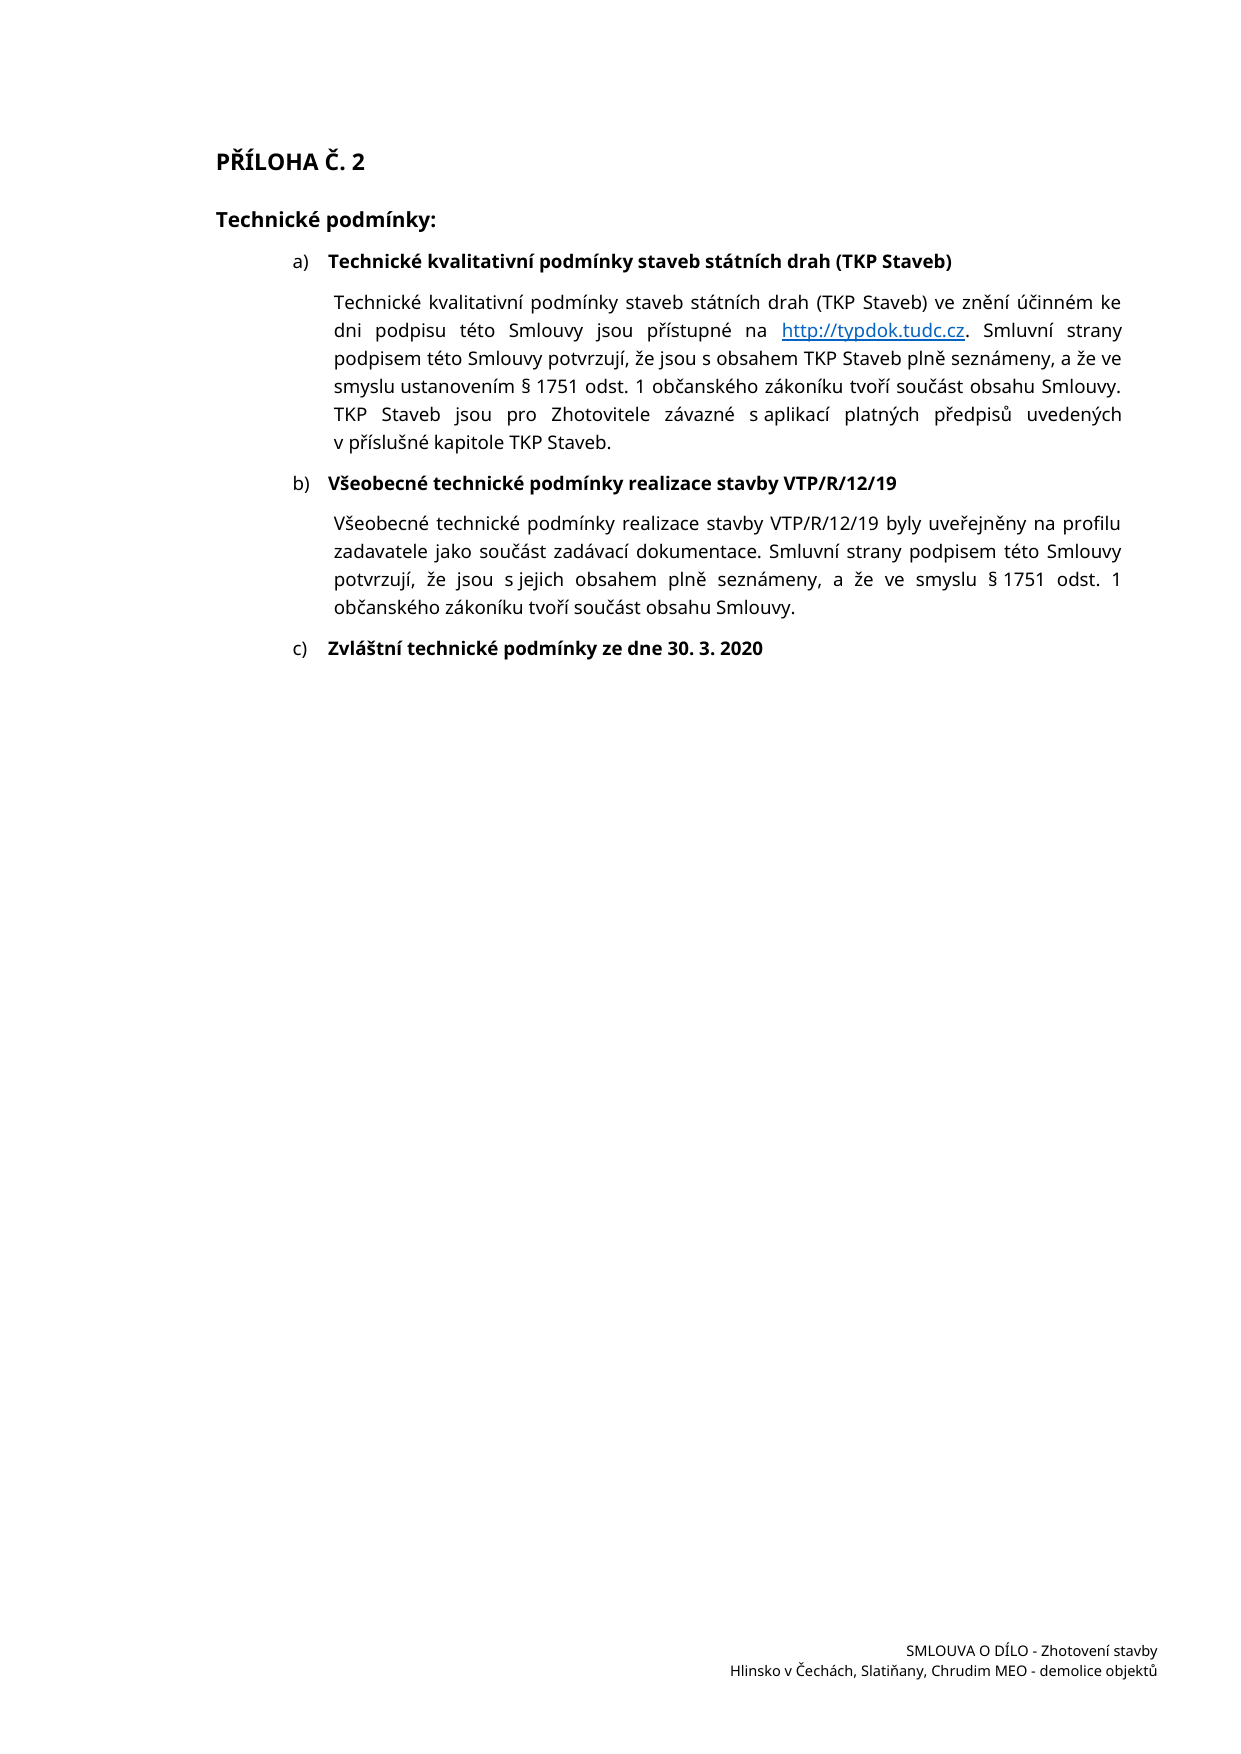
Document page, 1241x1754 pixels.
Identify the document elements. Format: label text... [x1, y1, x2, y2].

text Technické kvalitativní podmínky staveb státních drah (TKP Staveb) ve znění účinném ke dni podpisu této Smlouvy jsou přístupné na http://typdok.tudc.cz. Smluvní strany podpisem této Smlouvy potvrzují, že jsou s obsahem TKP Staveb plně seznámeny, a že ve smyslu ustanovením § 1751 odst. 1 občanského zákoníku tvoří součást obsahu Smlouvy. TKP Staveb jsou pro Zhotovitele závazné s aplikací platných předpisů uvedených v příslušné kapitole TKP Staveb. [334, 289, 1122, 455]
list Zvláštní technické podmínky ze dne 30. 3. 2020 [292, 635, 1122, 661]
list Technické kvalitativní podmínky staveb státních drah (TKP Staveb) [292, 249, 1122, 274]
text Všeobecné technické podmínky realizace stavby VTP/R/12/19 byly uveřejněny na profilu zadavatele jako součást zadávací dokumentace. Smluvní strany podpisem této Smlouvy potvrzují, že jsou s jejich obsahem plně seznámeny, a že ve smyslu § 1751 odst. 1 občanského zákoníku tvoří součást obsahu Smlouvy. [334, 510, 1122, 620]
list Všeobecné technické podmínky realizace stavby VTP/R/12/19 [292, 470, 1122, 495]
text Technické podmínky: [216, 205, 1122, 233]
text Příloha č. 2 [216, 146, 1122, 177]
